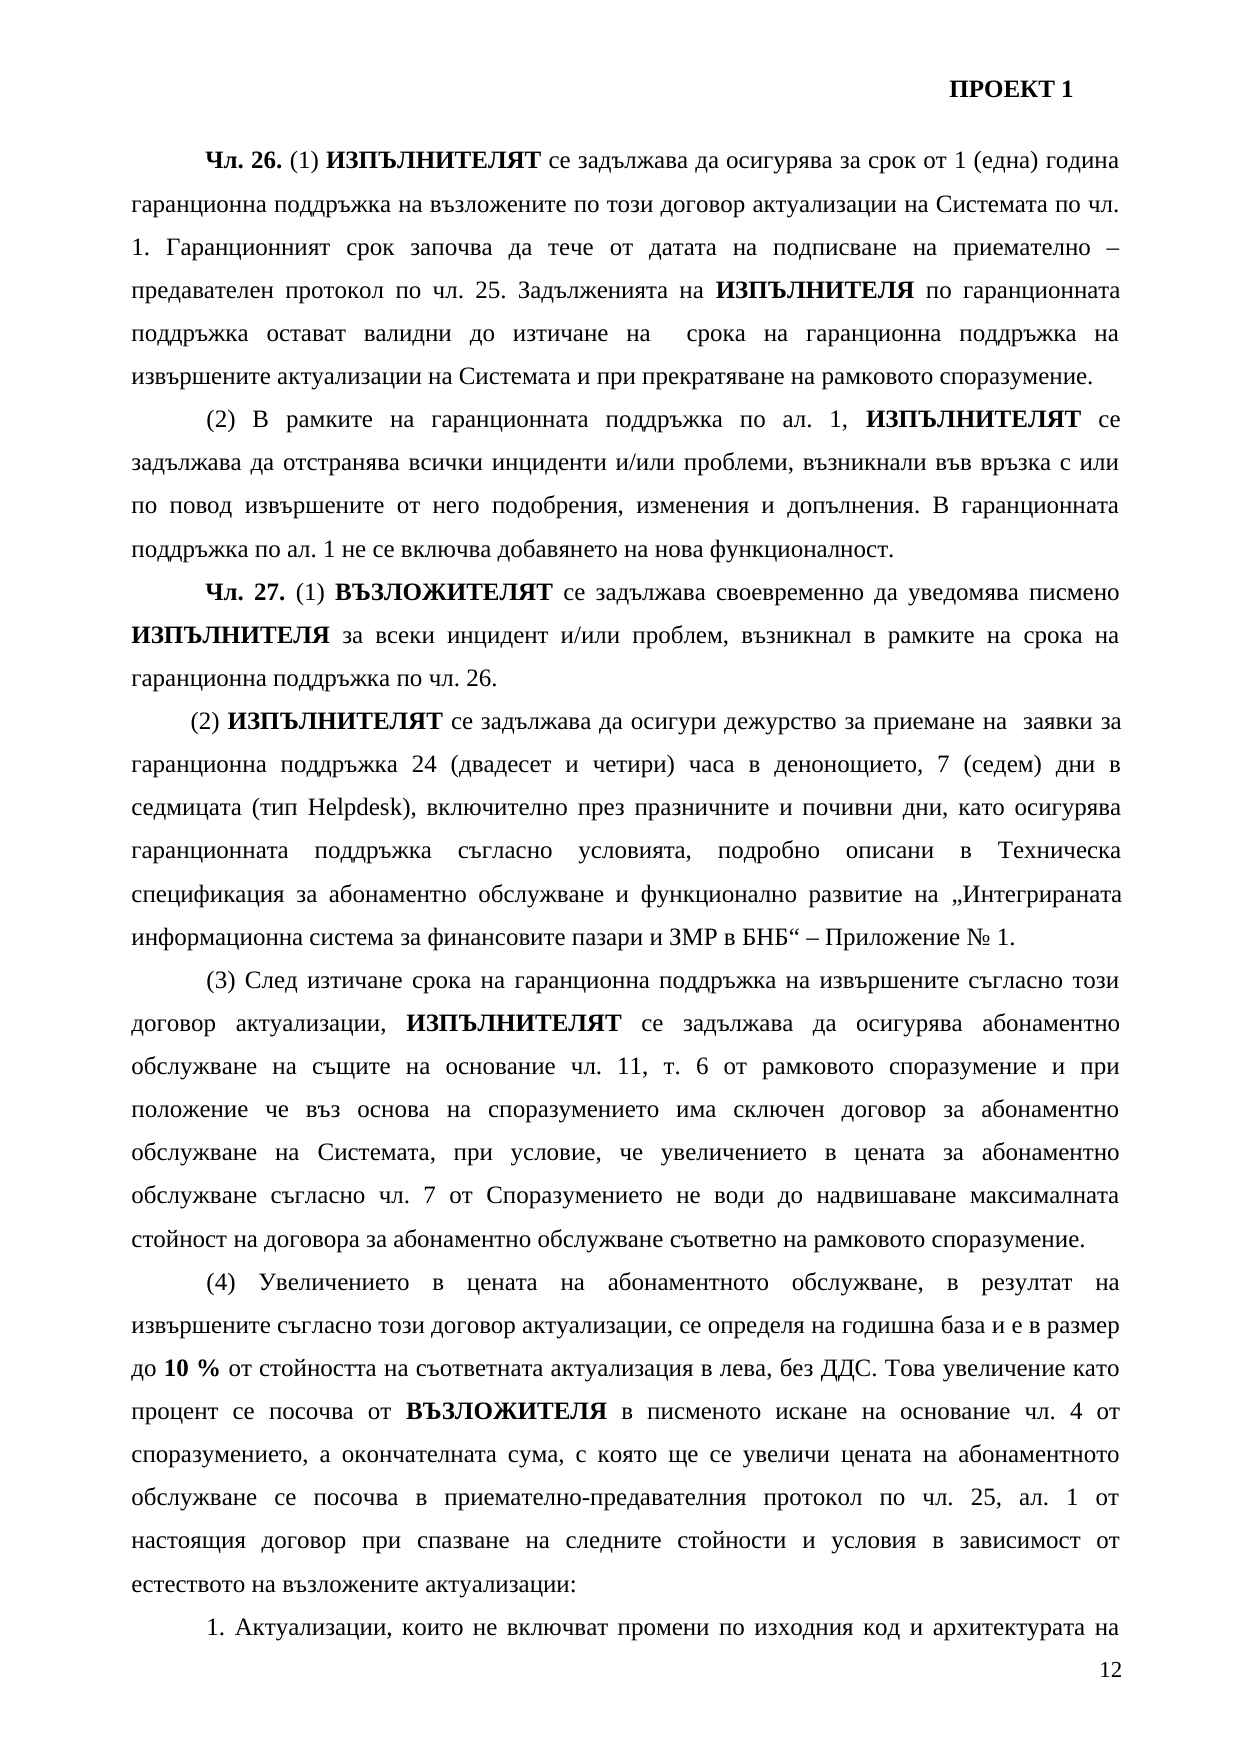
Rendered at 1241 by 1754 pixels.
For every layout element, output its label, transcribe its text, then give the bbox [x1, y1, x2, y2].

text (2) ИЗПЪЛНИТЕЛЯТ се задължава да осигури дежурство за приемане на заявки за гаранционна поддръжка 24 (двадесет и четири) часа в денонощието, 7 (седем) дни в седмицата (тип Helpdesk), включително през празничните и почивни дни, като осигурява гаранционната поддръжка съгласно условията, подробно описани в Техническа спецификация за абонаментно обслужване и функционално развитие на „Интегрираната информационна система за финансовите пазари и ЗМР в БНБ“ – Приложение № 1. [131, 706, 1122, 951]
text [131, 1612, 1121, 1641]
text (4) Увеличението в цената на абонаментното обслужване, в резултат на извършените съгласно този договор актуализации, се определя на годишна база и е в размер до 10 % от стойността на съответната актуализация в лева, без ДДС. Това увеличение като процент се посочва от ВЪЗЛОЖИТЕЛЯ в писменото искане на основание чл. 4 от споразумението, а окончателната сума, с която ще се увеличи цената на абонаментното обслужване се посочва в приемателно-предавателния протокол по чл. 25, ал. 1 от настоящия договор при спазване на следните стойности и условия в зависимост от естеството на възложените актуализации: [131, 1267, 1121, 1597]
text Чл. 27. (1) ВЪЗЛОЖИТЕЛЯТ се задължава своевременно да уведомява писмено ИЗПЪЛНИТЕЛЯ за всеки инцидент и/или проблем, възникнал в рамките на срока на гаранционна поддръжка по чл. 26. [131, 577, 1120, 692]
text (3) След изтичане срока на гаранционна поддръжка на извършените съгласно този договор актуализации, ИЗПЪЛНИТЕЛЯТ се задължава да осигурява абонаментно обслужване на същите на основание чл. 11, т. 6 от рамковото споразумение и при положение че въз основа на споразумението има сключен договор за абонаментно обслужване на Системата, при условие, че увеличението в цената за абонаментно обслужване съгласно чл. 7 от Споразумението не води до надвишаване максималната стойност на договора за абонаментно обслужване съответно на рамковото споразумение. [131, 965, 1121, 1252]
text Чл. 26. (1) ИЗПЪЛНИТЕЛЯТ се задължава да осигурява за срок от 1 (една) година гаранционна поддръжка на възложените по този договор актуализации на Системата по чл. 1. Гаранционният срок започва да тече от датата на подписване на приемателно – предавателен протокол по чл. 25. Задълженията на ИЗПЪЛНИТЕЛЯ по гаранционната поддръжка остават валидни до изтичане на срока на гаранционна поддръжка на извършените актуализации на Системата и при прекратяване на рамковото споразумение. [131, 146, 1120, 390]
text (2) В рамките на гаранционната поддръжка по ал. 1, ИЗПЪЛНИТЕЛЯТ се задължава да отстранява всички инциденти и/или проблеми, възникнали във връзка с или по повод извършените от него подобрения, изменения и допълнения. В гаранционната поддръжка по ал. 1 не се включва добавянето на нова функционалност. [131, 404, 1120, 562]
